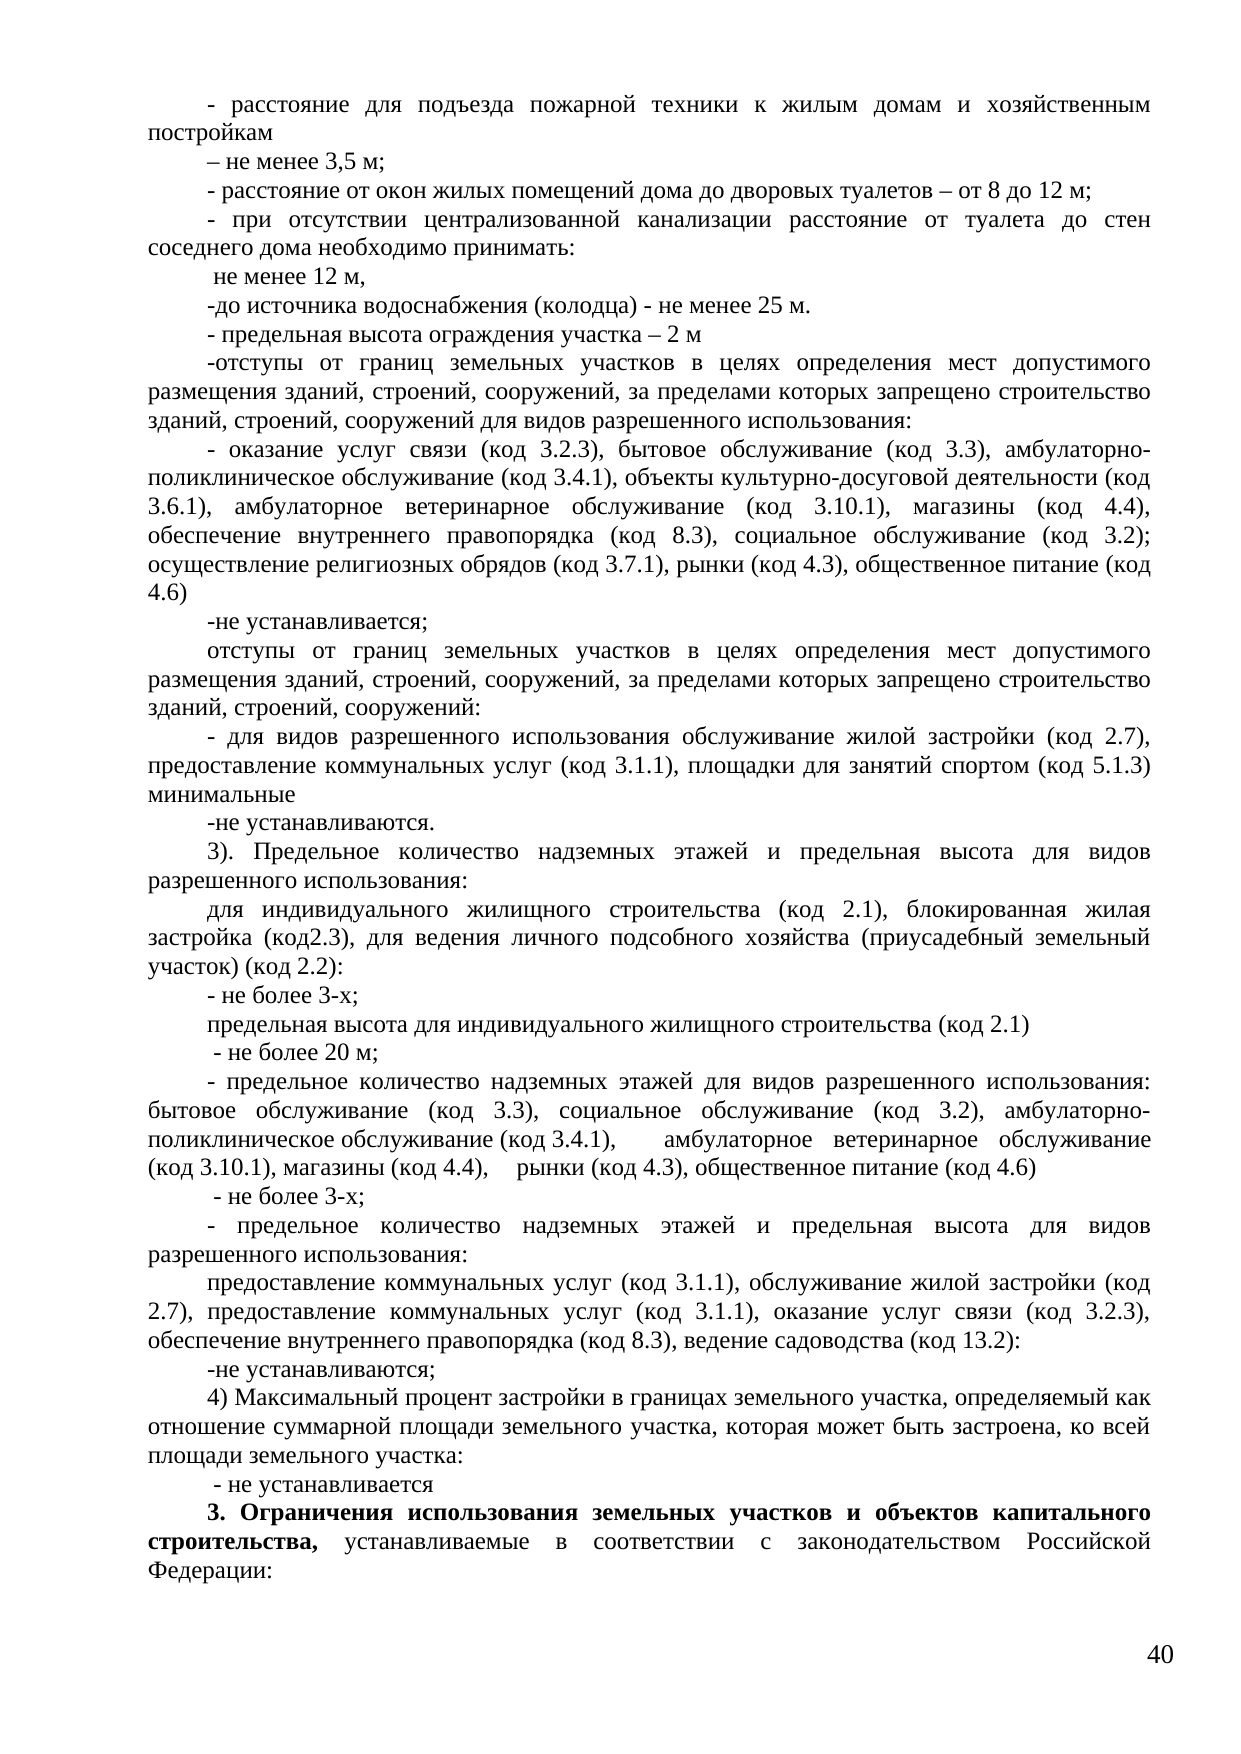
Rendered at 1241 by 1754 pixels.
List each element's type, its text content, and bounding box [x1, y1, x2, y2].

text - предельная высота ограждения участка – 2 м [148, 319, 1152, 347]
text 3. Ограничения использования земельных участков и объектов капитального строительства, устанавливаемые в соответствии с законодательством Российской Федерации: [148, 1497, 1152, 1584]
text предоставление коммунальных услуг (код 3.1.1), обслуживание жилой застройки (код 2.7), предоставление коммунальных услуг (код 3.1.1), оказание услуг связи (код 3.2.3), обеспечение внутреннего правопорядка (код 8.3), ведение садоводства (код 13.2): [148, 1267, 1152, 1354]
text -отступы от границ земельных участков в целях определения мест допустимого размещения зданий, строений, сооружений, за пределами которых запрещено строительство зданий, строений, сооружений для видов разрешенного использования: [148, 347, 1152, 434]
text - расстояние для подъезда пожарной техники к жилым домам и хозяйственным постройкам [148, 89, 1152, 146]
text предельная высота для индивидуального жилищного строительства (код 2.1) [148, 1009, 1152, 1037]
text -не устанавливается; [148, 606, 1152, 635]
text для индивидуального жилищного строительства (код 2.1), блокированная жилая застройка (код2.3), для ведения личного подсобного хозяйства (приусадебный земельный участок) (код 2.2): [148, 894, 1152, 980]
text – не менее 3,5 м; [148, 146, 1152, 175]
text - не устанавливается [148, 1469, 1152, 1497]
text -до источника водоснабжения (колодца) - не менее 25 м. [148, 290, 1152, 319]
text - при отсутствии централизованной канализации расстояние от туалета до стен соседнего дома необходимо принимать: [148, 204, 1152, 261]
text - не более 3-х; [148, 980, 1152, 1009]
text 3). Предельное количество надземных этажей и предельная высота для видов разрешенного использования: [148, 836, 1152, 894]
text - предельное количество надземных этажей и предельная высота для видов разрешенного использования: [148, 1210, 1152, 1267]
text -не устанавливаются. [148, 807, 1152, 836]
text - оказание услуг связи (код 3.2.3), бытовое обслуживание (код 3.3), амбулаторно-поликлиническое обслуживание (код 3.4.1), объекты культурно-досуговой деятельности (код 3.6.1), амбулаторное ветеринарное обслуживание (код 3.10.1), магазины (код 4.4), обеспечение внутреннего правопорядка (код 8.3), социальное обслуживание (код 3.2); осуществление религиозных обрядов (код 3.7.1), рынки (код 4.3), общественное питание (код 4.6) [148, 434, 1152, 606]
text 4) Максимальный процент застройки в границах земельного участка, определяемый как отношение суммарной площади земельного участка, которая может быть застроена, ко всей площади земельного участка: [148, 1382, 1152, 1469]
text - предельное количество надземных этажей для видов разрешенного использования: бытовое обслуживание (код 3.3), социальное обслуживание (код 3.2), амбулаторно-поликлиническое обслуживание (код 3.4.1), амбулаторное ветеринарное обслуживание (код 3.10.1), магазины (код 4.4), рынки (код 4.3), общественное питание (код 4.6) [148, 1066, 1152, 1181]
text -не устанавливаются; [148, 1354, 1152, 1382]
text - не более 20 м; [148, 1037, 1152, 1066]
text не менее 12 м, [148, 261, 1152, 290]
text отступы от границ земельных участков в целях определения мест допустимого размещения зданий, строений, сооружений, за пределами которых запрещено строительство зданий, строений, сооружений: [148, 635, 1152, 721]
text - для видов разрешенного использования обслуживание жилой застройки (код 2.7), предоставление коммунальных услуг (код 3.1.1), площадки для занятий спортом (код 5.1.3) минимальные [148, 721, 1152, 807]
text - не более 3-х; [148, 1181, 1152, 1210]
text - расстояние от окон жилых помещений дома до дворовых туалетов – от 8 до 12 м; [148, 175, 1152, 204]
